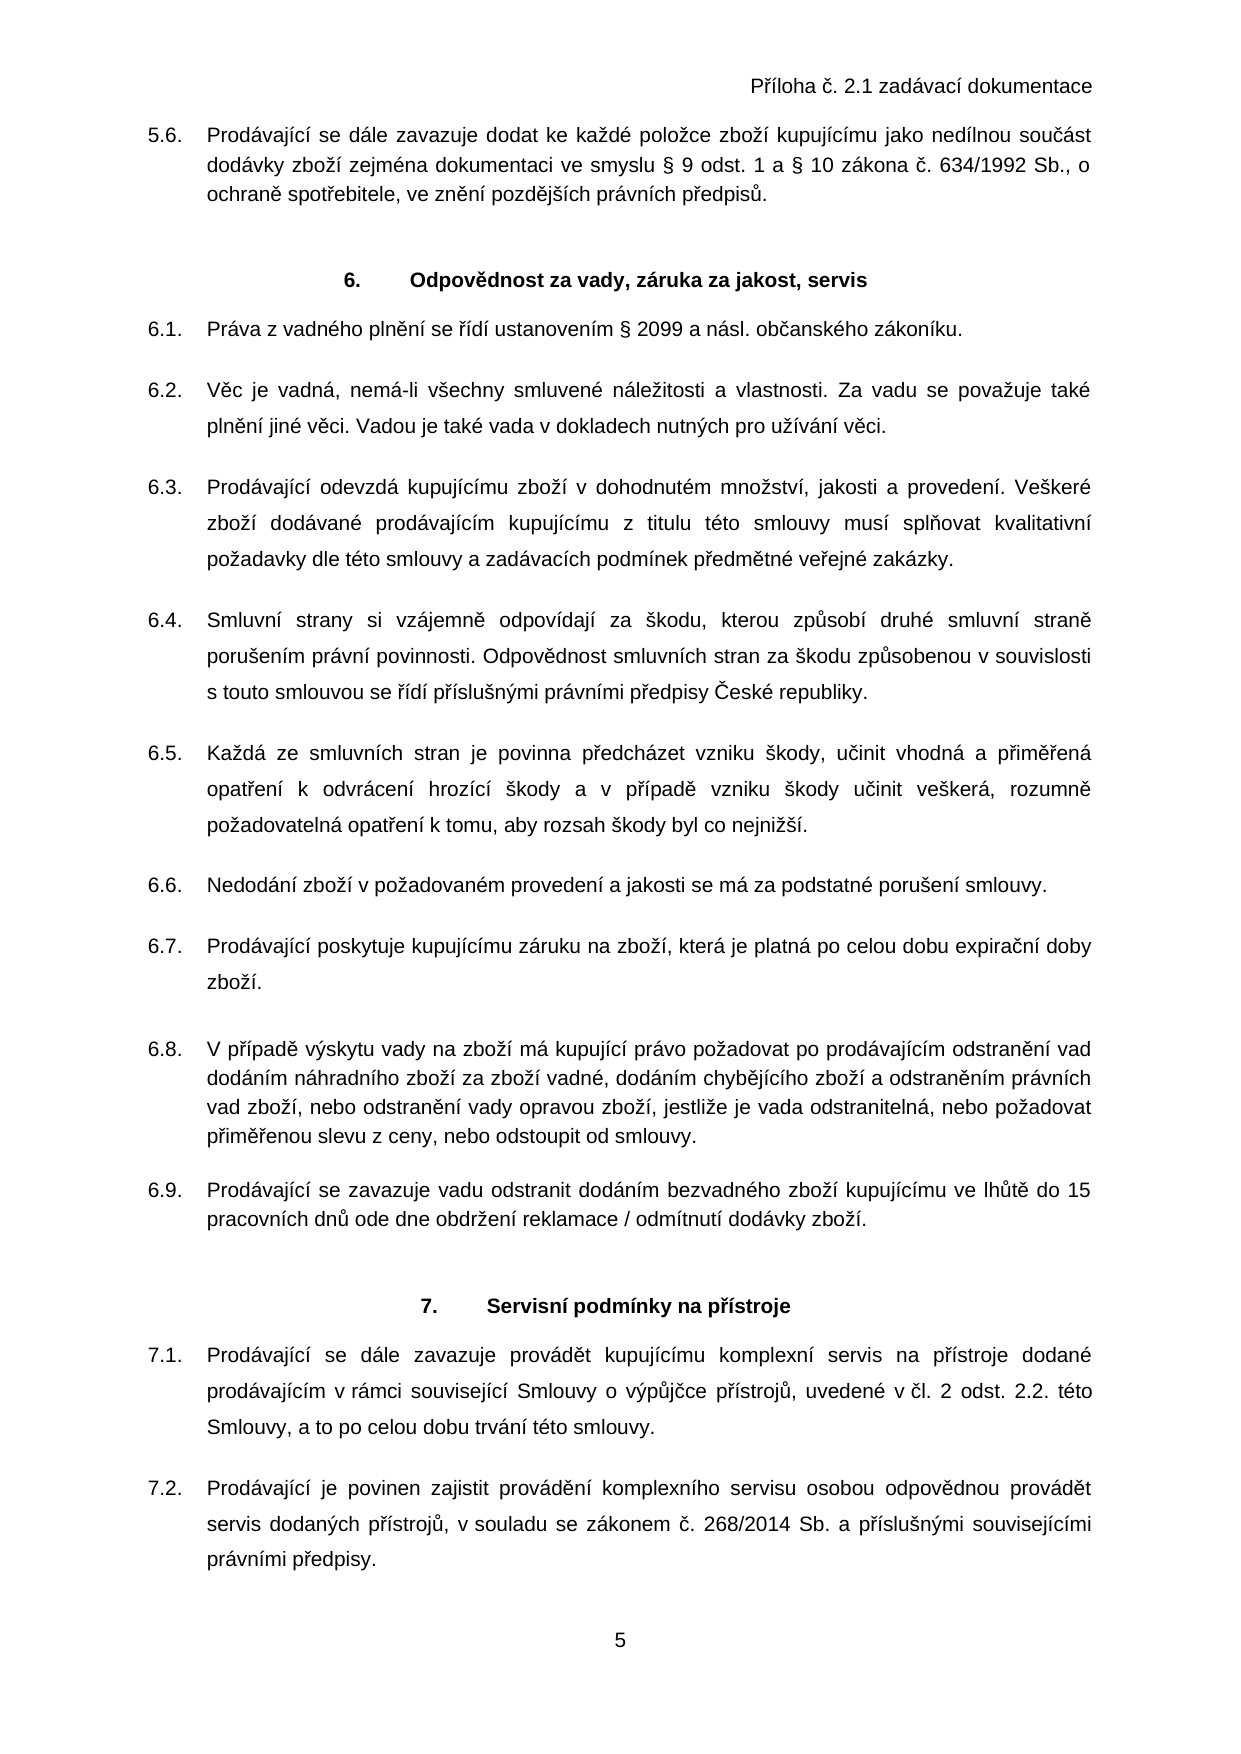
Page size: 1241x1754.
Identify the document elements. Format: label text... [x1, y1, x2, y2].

list Smluvní strany si vzájemně odpovídají za škodu, kterou způsobí druhé smluvní straně porušením právní povinnosti. Odpovědnost smluvních stran za škodu způsobenou v souvislosti s touto smlouvou se řídí příslušnými právními předpisy České republiky. [148, 608, 1093, 703]
list Prodávající odevzdá kupujícímu zboží v dohodnutém množství, jakosti a provedení. Veškeré zboží dodávané prodávajícím kupujícímu z titulu této smlouvy musí splňovat kvalitativní požadavky dle této smlouvy a zadávacích podmínek předmětné veřejné zakázky. [148, 475, 1093, 571]
list Prodávající poskytuje kupujícímu záruku na zboží, která je platná po celou dobu expirační doby zboží. [148, 934, 1093, 994]
list 5.6. Prodávající se dále zavazuje dodat ke každé položce zboží kupujícímu jako nedílnou součást dodávky zboží zejména dokumentaci ve smyslu § 9 odst. 1 a § 10 zákona č. 634/1992 Sb., o ochraně spotřebitele, ve znění pozdějších právních předpisů. [148, 118, 1093, 206]
list V případě výskytu vady na zboží má kupující právo požadovat po prodávajícím odstranění vad dodáním náhradního zboží za zboží vadné, dodáním chybějícího zboží a odstraněním právních vad zboží, nebo odstranění vady opravou zboží, jestliže je vada odstranitelná, nebo požadovat přiměřenou slevu z ceny, nebo odstoupit od smlouvy. [148, 1031, 1093, 1148]
list Každá ze smluvních stran je povinna předcházet vzniku škody, učinit vhodná a přiměřená opatření k odvrácení hrozící škody a v případě vzniku škody učinit veškerá, rozumně požadovatelná opatření k tomu, aby rozsah škody byl co nejnižší. [148, 741, 1093, 836]
list Práva z vadného plnění se řídí ustanovením § 2099 a násl. občanského zákoníku. [148, 317, 1093, 341]
list Věc je vadná, nemá-li všechny smluvené náležitosti a vlastnosti. Za vadu se považuje také plnění jiné věci. Vadou je také vada v dokladech nutných pro užívání věci. [148, 378, 1093, 438]
list Nedodání zboží v požadovaném provedení a jakosti se má za podstatné porušení smlouvy. [148, 873, 1093, 897]
list Servisní podmínky na přístroje [110, 1294, 1093, 1318]
list Prodávající je povinen zajistit provádění komplexního servisu osobou odpovědnou provádět servis dodaných přístrojů, v souladu se zákonem č. 268/2014 Sb. a příslušnými souvisejícími právními předpisy. [148, 1475, 1093, 1571]
subtitle Prodávající se dále zavazuje provádět kupujícímu komplexní servis na přístroje dodané prodávajícím v rámci související Smlouvy o výpůjčce přístrojů, uvedené v čl. 2 odst. 2.2. této Smlouvy, a to po celou dobu trvání této smlouvy. [148, 1343, 1093, 1438]
list Prodávající se zavazuje vadu odstranit dodáním bezvadného zboží kupujícímu ve lhůtě do 15 pracovních dnů ode dne obdržení reklamace / odmítnutí dodávky zboží. [148, 1173, 1093, 1231]
list Odpovědnost za vady, záruka za jakost, servis [110, 268, 1093, 292]
